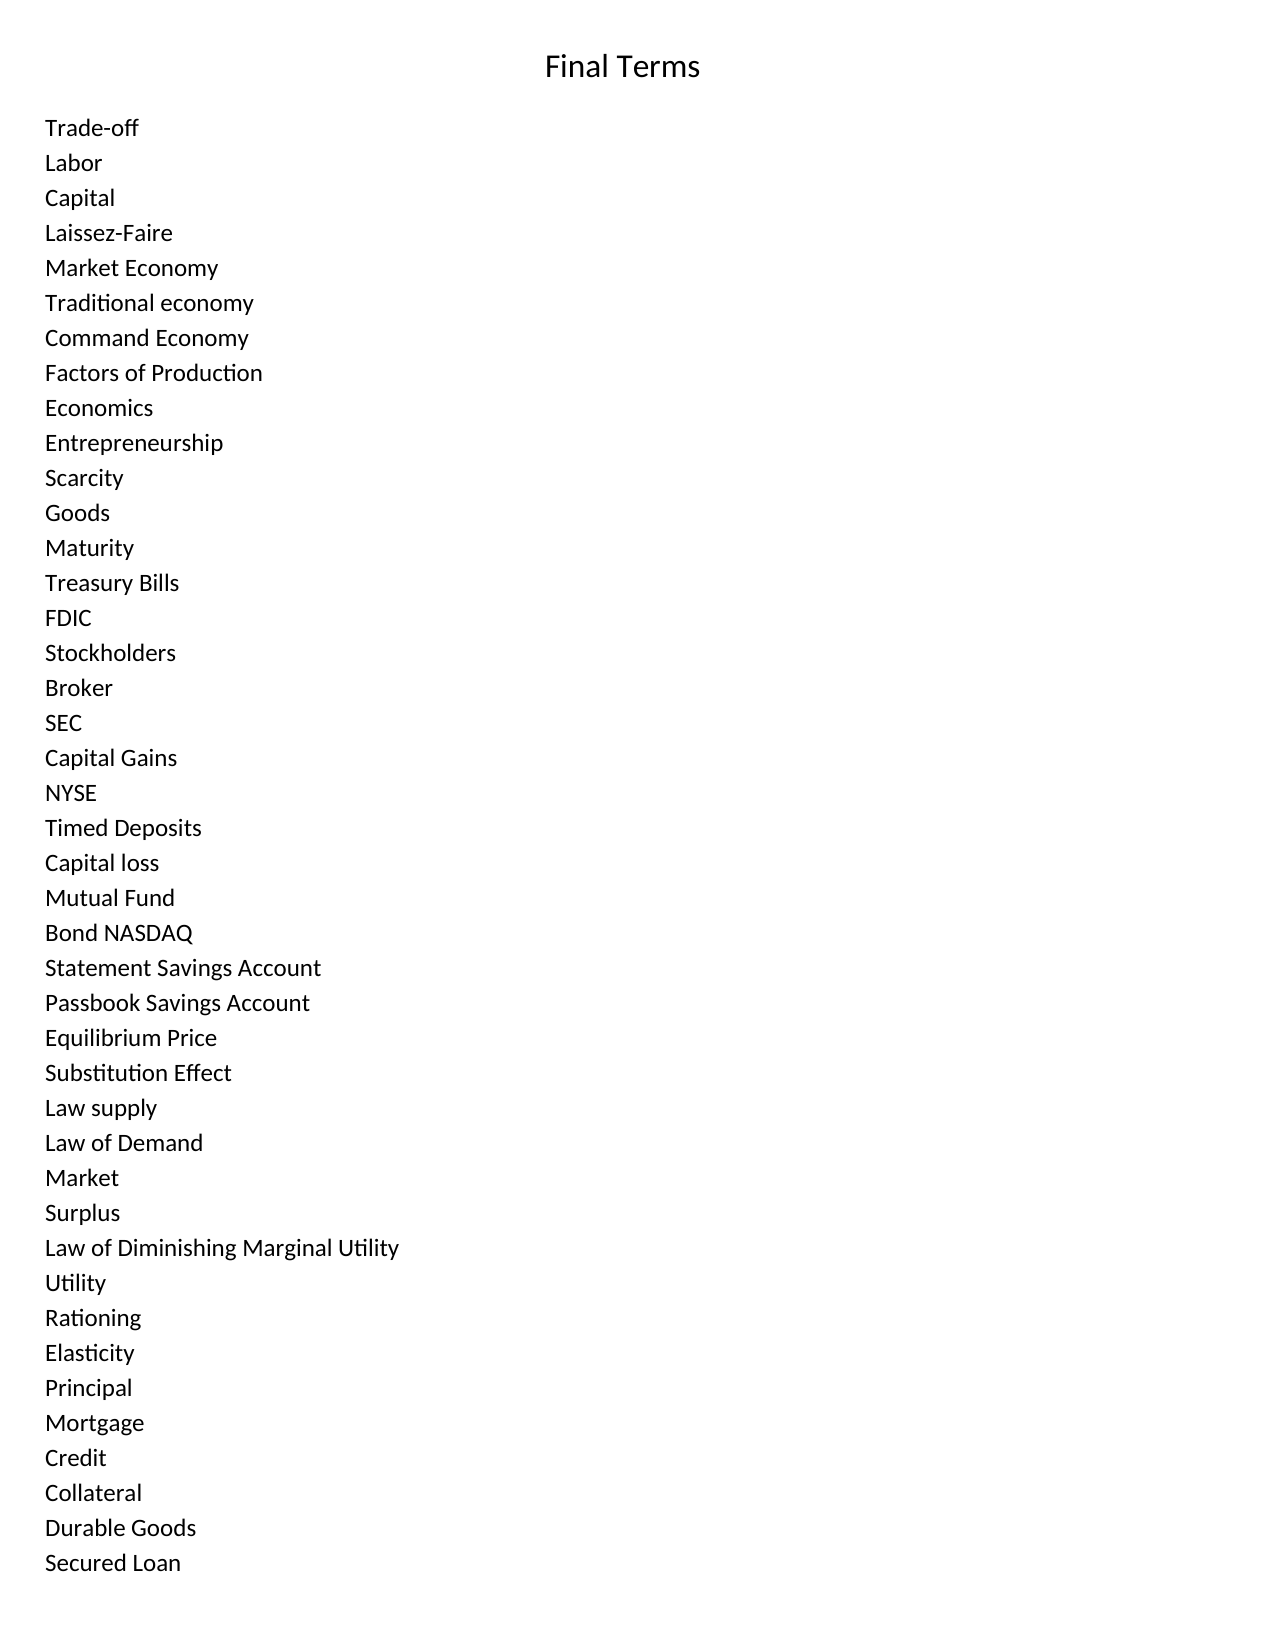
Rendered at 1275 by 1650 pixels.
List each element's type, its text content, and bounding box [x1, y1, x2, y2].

text NYSE [45, 778, 1200, 808]
text Capital [45, 183, 1200, 213]
text Broker [45, 673, 1200, 703]
text Market [45, 1163, 1200, 1193]
text Bond NASDAQ [45, 918, 1200, 948]
text Passbook Savings Account [45, 988, 1200, 1018]
text Mortgage [45, 1408, 1200, 1438]
text Stockholders [45, 638, 1200, 668]
text Economics [45, 393, 1200, 423]
text Credit [45, 1443, 1200, 1473]
text Traditional economy [45, 288, 1200, 318]
text Scarcity [45, 463, 1200, 493]
text Secured Loan [45, 1548, 1200, 1578]
text Command Economy [45, 323, 1200, 353]
text Labor [45, 148, 1200, 178]
text Entrepreneurship [45, 428, 1200, 458]
text Durable Goods [45, 1513, 1200, 1543]
text Principal [45, 1373, 1200, 1403]
text Laissez-Faire [45, 218, 1200, 248]
text Factors of Production [45, 358, 1200, 388]
text Market Economy [45, 253, 1200, 283]
text Final Terms [45, 45, 1200, 86]
text Treasury Bills [45, 568, 1200, 598]
text Utility [45, 1268, 1200, 1298]
text Law supply [45, 1093, 1200, 1123]
text Statement Savings Account [45, 953, 1200, 983]
text Law of Demand [45, 1128, 1200, 1158]
text Mutual Fund [45, 883, 1200, 913]
text Timed Deposits [45, 813, 1200, 843]
text Equilibrium Price [45, 1023, 1200, 1053]
text Trade-off [45, 113, 1200, 143]
text Law of Diminishing Marginal Utility [45, 1233, 1200, 1263]
text SEC [45, 708, 1200, 738]
text Collateral [45, 1478, 1200, 1508]
text Maturity [45, 533, 1200, 563]
text Goods [45, 498, 1200, 528]
text Surplus [45, 1198, 1200, 1228]
text FDIC [45, 603, 1200, 633]
text Capital loss [45, 848, 1200, 878]
text Substitution Effect [45, 1058, 1200, 1088]
text Elasticity [45, 1338, 1200, 1368]
text Capital Gains [45, 743, 1200, 773]
text Rationing [45, 1303, 1200, 1333]
